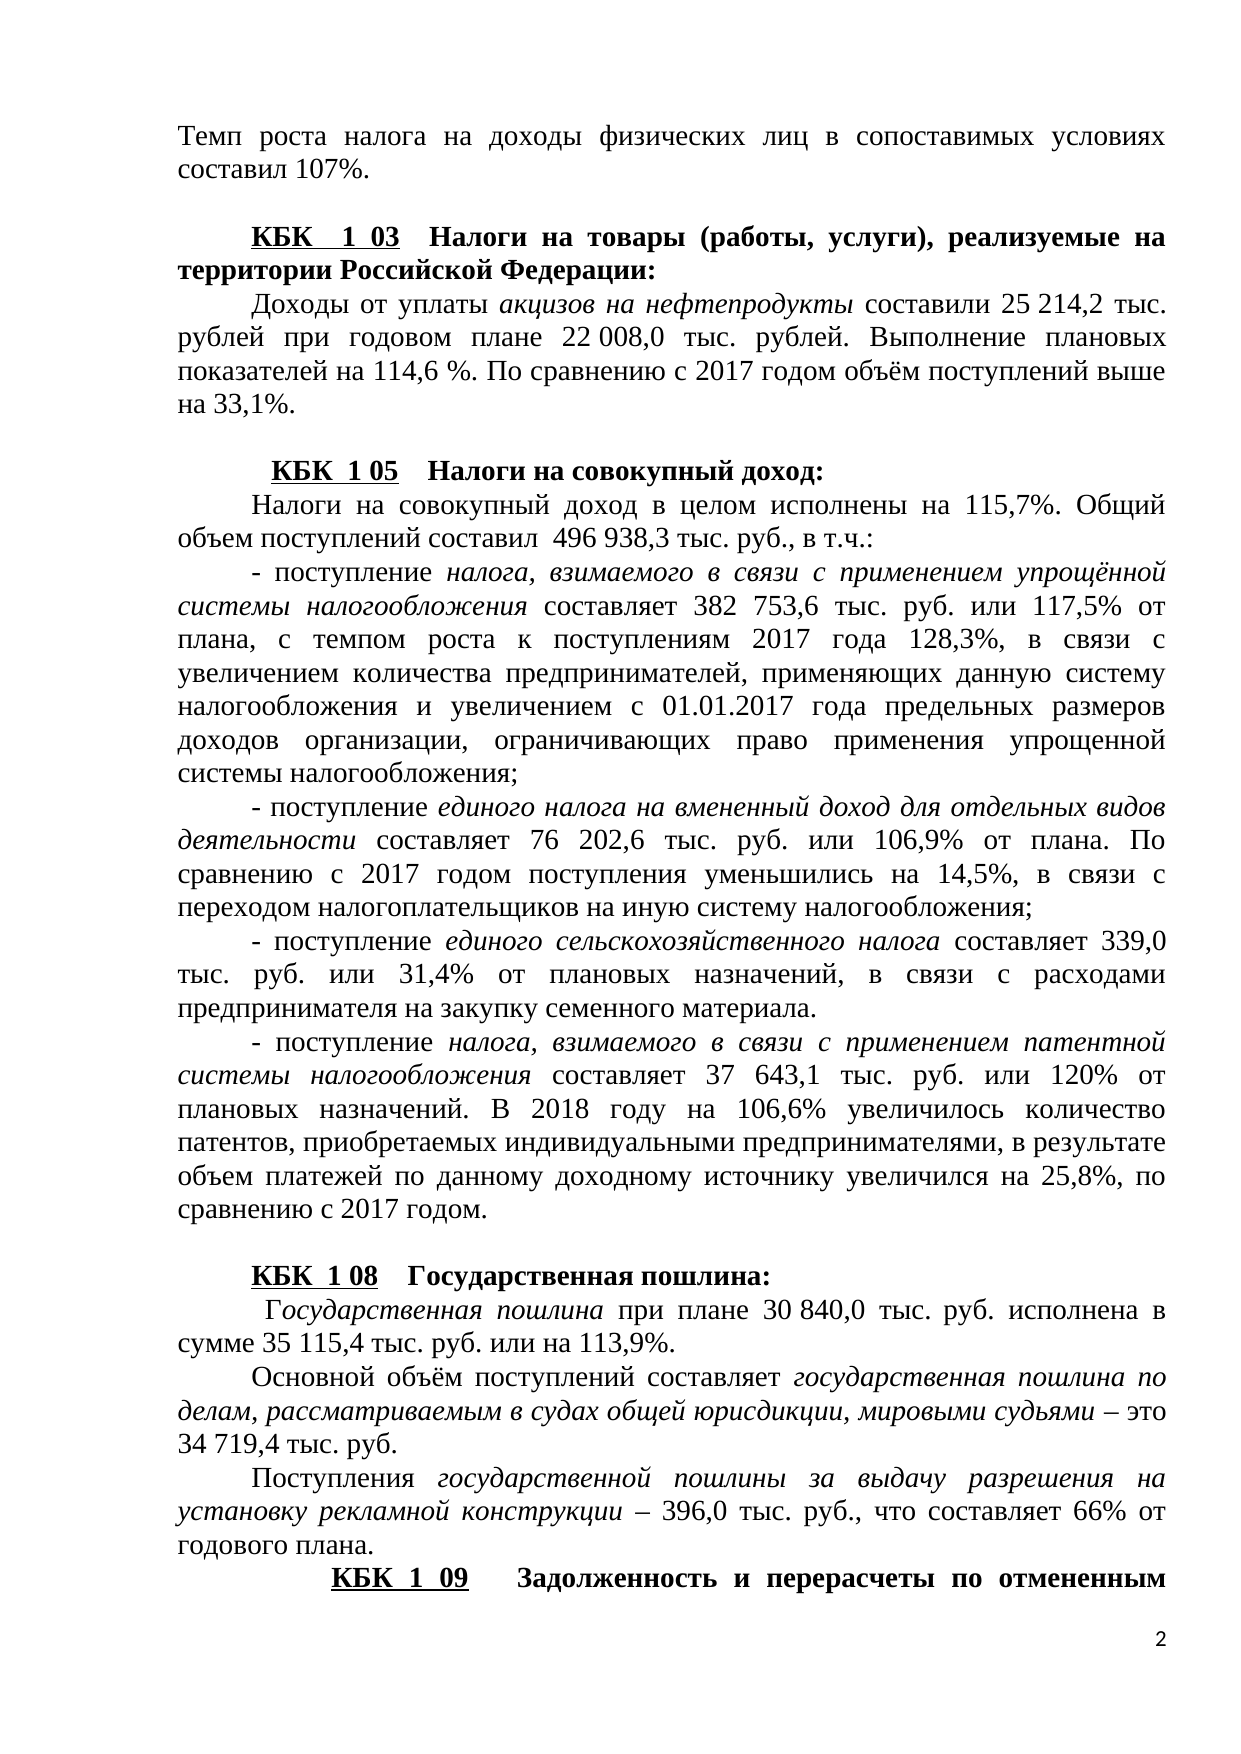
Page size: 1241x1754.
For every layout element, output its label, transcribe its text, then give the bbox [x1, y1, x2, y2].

text - поступление единого сельскохозяйственного налога составляет 339,0 тыс. руб. или 31,4% от плановых назначений, в связи с расходами предпринимателя на закупку семенного материала. [177, 923, 1167, 1024]
text КБК 1 08 Государственная пошлина: [177, 1258, 1167, 1292]
text Основной объём поступлений составляет государственная пошлина по делам, рассматриваемым в судах общей юрисдикции, мировыми судьями – это 34 719,4 тыс. руб. [177, 1359, 1167, 1460]
text - поступление налога, взимаемого в связи с применением патентной системы налогообложения составляет 37 643,1 тыс. руб. или 120% от плановых назначений. В 2018 году на 106,6% увеличилось количество патентов, приобретаемых индивидуальными предпринимателями, в результате объем платежей по данному доходному источнику увеличился на 25,8%, по сравнению с 2017 годом. [177, 1024, 1167, 1225]
text - поступление налога, взимаемого в связи с применением упрощённой системы налогообложения составляет 382 753,6 тыс. руб. или 117,5% от плана, с темпом роста к поступлениям 2017 года 128,3%, в связи с увеличением количества предпринимателей, применяющих данную систему налогообложения и увеличением с 01.01.2017 года предельных размеров доходов организации, ограничивающих право применения упрощенной системы налогообложения; [177, 554, 1167, 789]
text КБК 1 03 Налоги на товары (работы, услуги), реализуемые на территории Российской Федерации: [177, 219, 1167, 286]
text КБК 1 05 Налоги на совокупный доход: [177, 453, 1167, 487]
text Государственная пошлина при плане 30 840,0 тыс. руб. исполнена в сумме 35 115,4 тыс. руб. или на 113,9%. [177, 1292, 1167, 1359]
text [177, 118, 1167, 185]
text - поступление единого налога на вмененный доход для отдельных видов деятельности составляет 76 202,6 тыс. руб. или 106,9% от плана. По сравнению с 2017 годом поступления уменьшились на 14,5%, в связи с переходом налогоплательщиков на иную систему налогообложения; [177, 789, 1167, 923]
text Налоги на совокупный доход в целом исполнены на 115,7%. Общий объем поступлений составил 496 938,3 тыс. руб., в т.ч.: [177, 487, 1167, 554]
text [177, 1560, 1167, 1594]
text Поступления государственной пошлины за выдачу разрешения на установку рекламной конструкции – 396,0 тыс. руб., что составляет 66% от годового плана. [177, 1460, 1167, 1560]
text Доходы от уплаты акцизов на нефтепродукты составили 25 214,2 тыс. рублей при годовом плане 22 008,0 тыс. рублей. Выполнение плановых показателей на 114,6 %. По сравнению с 2017 годом объём поступлений выше на 33,1%. [177, 286, 1167, 420]
